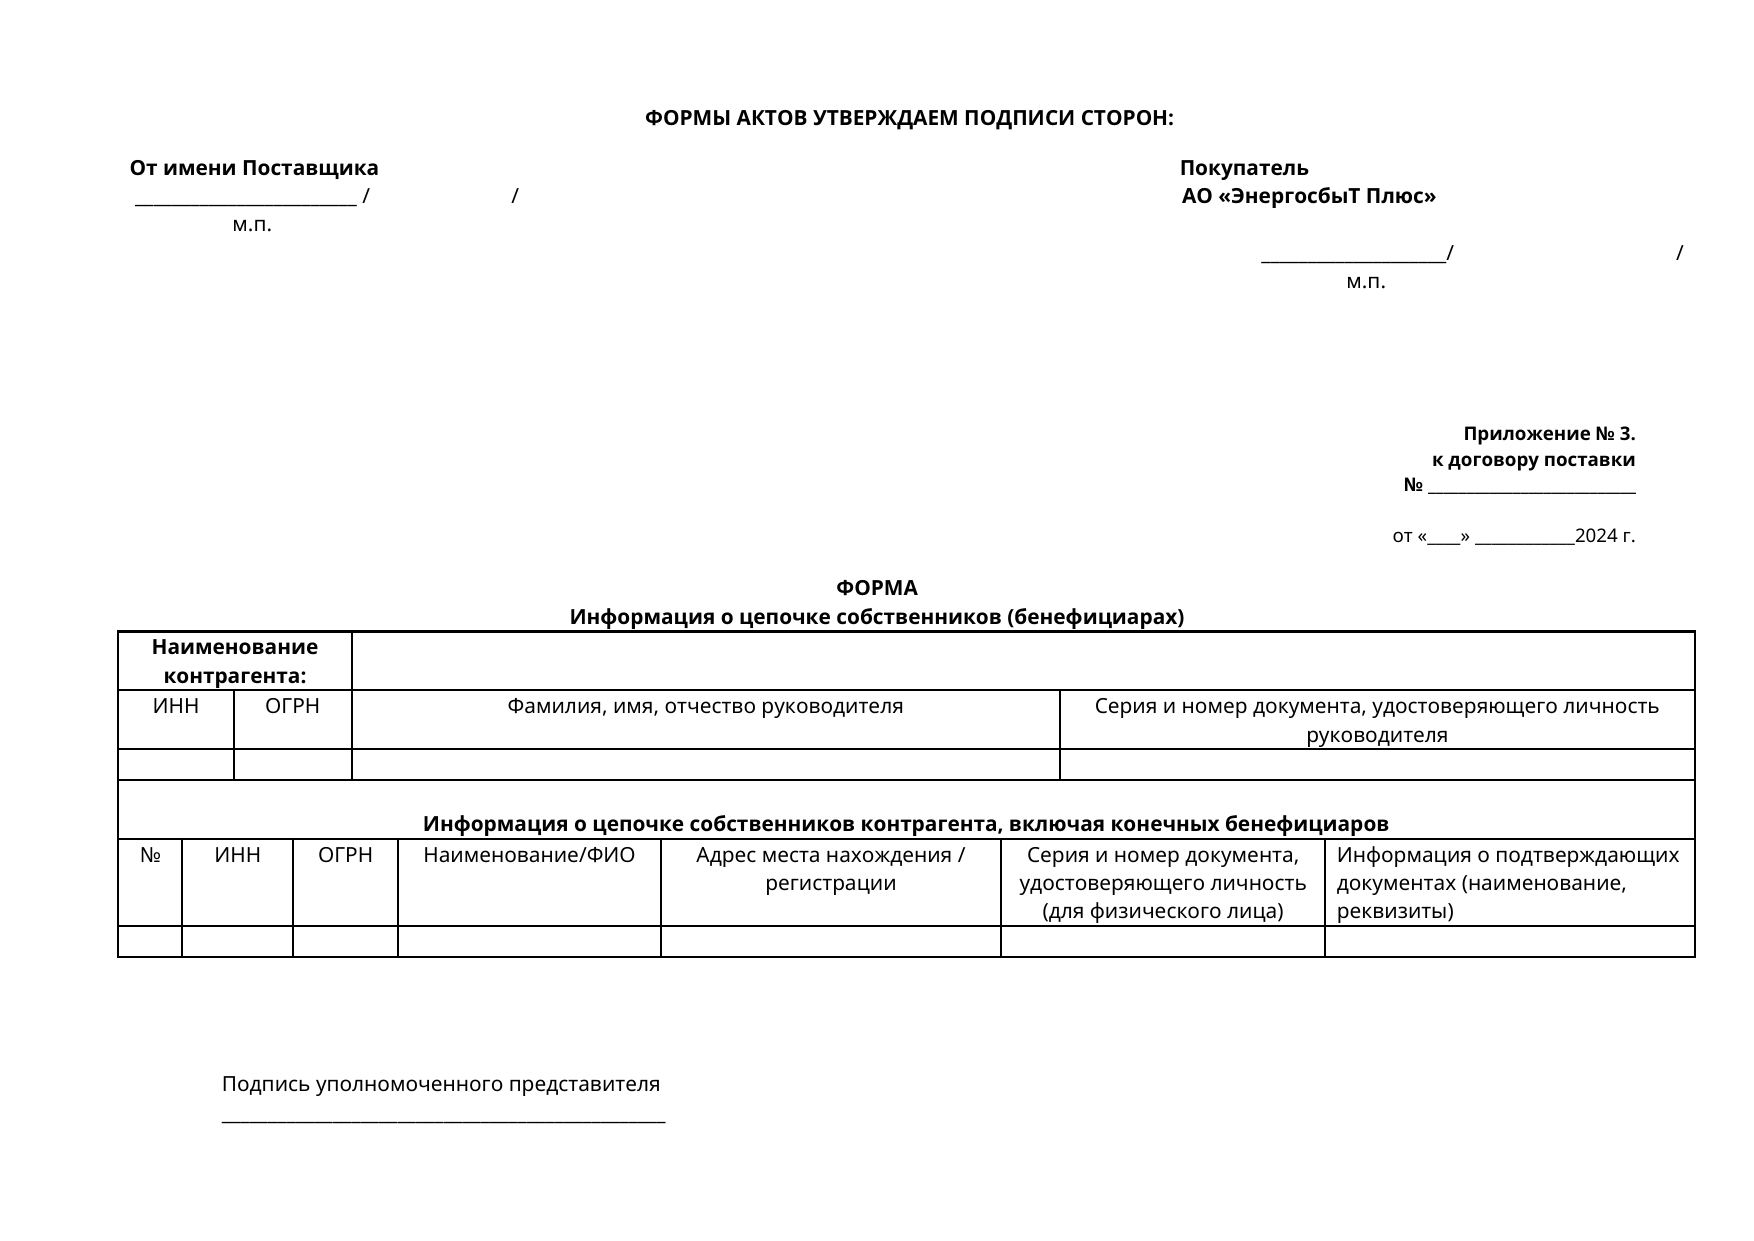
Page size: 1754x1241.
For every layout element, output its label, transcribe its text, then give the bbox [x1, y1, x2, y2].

table_cell Информация о цепочке собственников контрагента, включая конечных бенефициаров [119, 781, 1694, 838]
table_cell [294, 927, 397, 956]
table_cell Серия и номер документа, удостоверяющего личность руководителя [1061, 691, 1694, 748]
table_cell [1061, 750, 1694, 779]
table_cell [1326, 927, 1694, 956]
text ФОРМА [118, 573, 1636, 602]
table_cell ИНН [119, 691, 233, 748]
table_cell Серия и номер документа, удостоверяющего личность (для физического лица) [1002, 840, 1324, 925]
table_cell ОГРН [294, 840, 397, 925]
table_cell [119, 750, 233, 779]
table_cell [662, 927, 1000, 956]
table_cell [353, 750, 1059, 779]
table_cell Фамилия, имя, отчество руководителя [353, 691, 1059, 748]
table_cell № [119, 840, 181, 925]
table_header [353, 633, 1694, 689]
table_cell Адрес места нахождения / регистрации [662, 840, 1000, 925]
table_cell Наименование/ФИО [399, 840, 660, 925]
text № ___________________________ [118, 471, 1636, 497]
text ФОРМЫ АКТОВ УТВЕРЖДАЕМ ПОДПИСИ СТОРОН: [118, 103, 1636, 132]
text Приложение № 3. [118, 420, 1636, 446]
text от «____» ____________2024 г. [118, 522, 1636, 548]
table_cell [235, 750, 351, 779]
text Подпись уполномоченного представителя [118, 1069, 1636, 1098]
text Информация о цепочке собственников (бенефициарах) [118, 602, 1636, 630]
text к договору поставки [118, 446, 1636, 471]
table_header Наименование контрагента: [119, 633, 351, 689]
table_cell ОГРН [235, 691, 351, 748]
table_cell ИНН [183, 840, 292, 925]
table_cell [399, 927, 660, 956]
table_cell Информация о подтверждающих документах (наименование, реквизиты) [1326, 840, 1694, 925]
table_cell [119, 927, 181, 956]
table_header От имени Поставщика ________________________ / / м.п. [118, 153, 794, 316]
table_cell [1002, 927, 1324, 956]
table_cell [183, 927, 292, 956]
text ________________________________________________ [222, 1098, 1636, 1126]
table_header Покупатель АО «ЭнергосбыТ Плюс» ____________________/ / м.п. [794, 153, 1694, 316]
